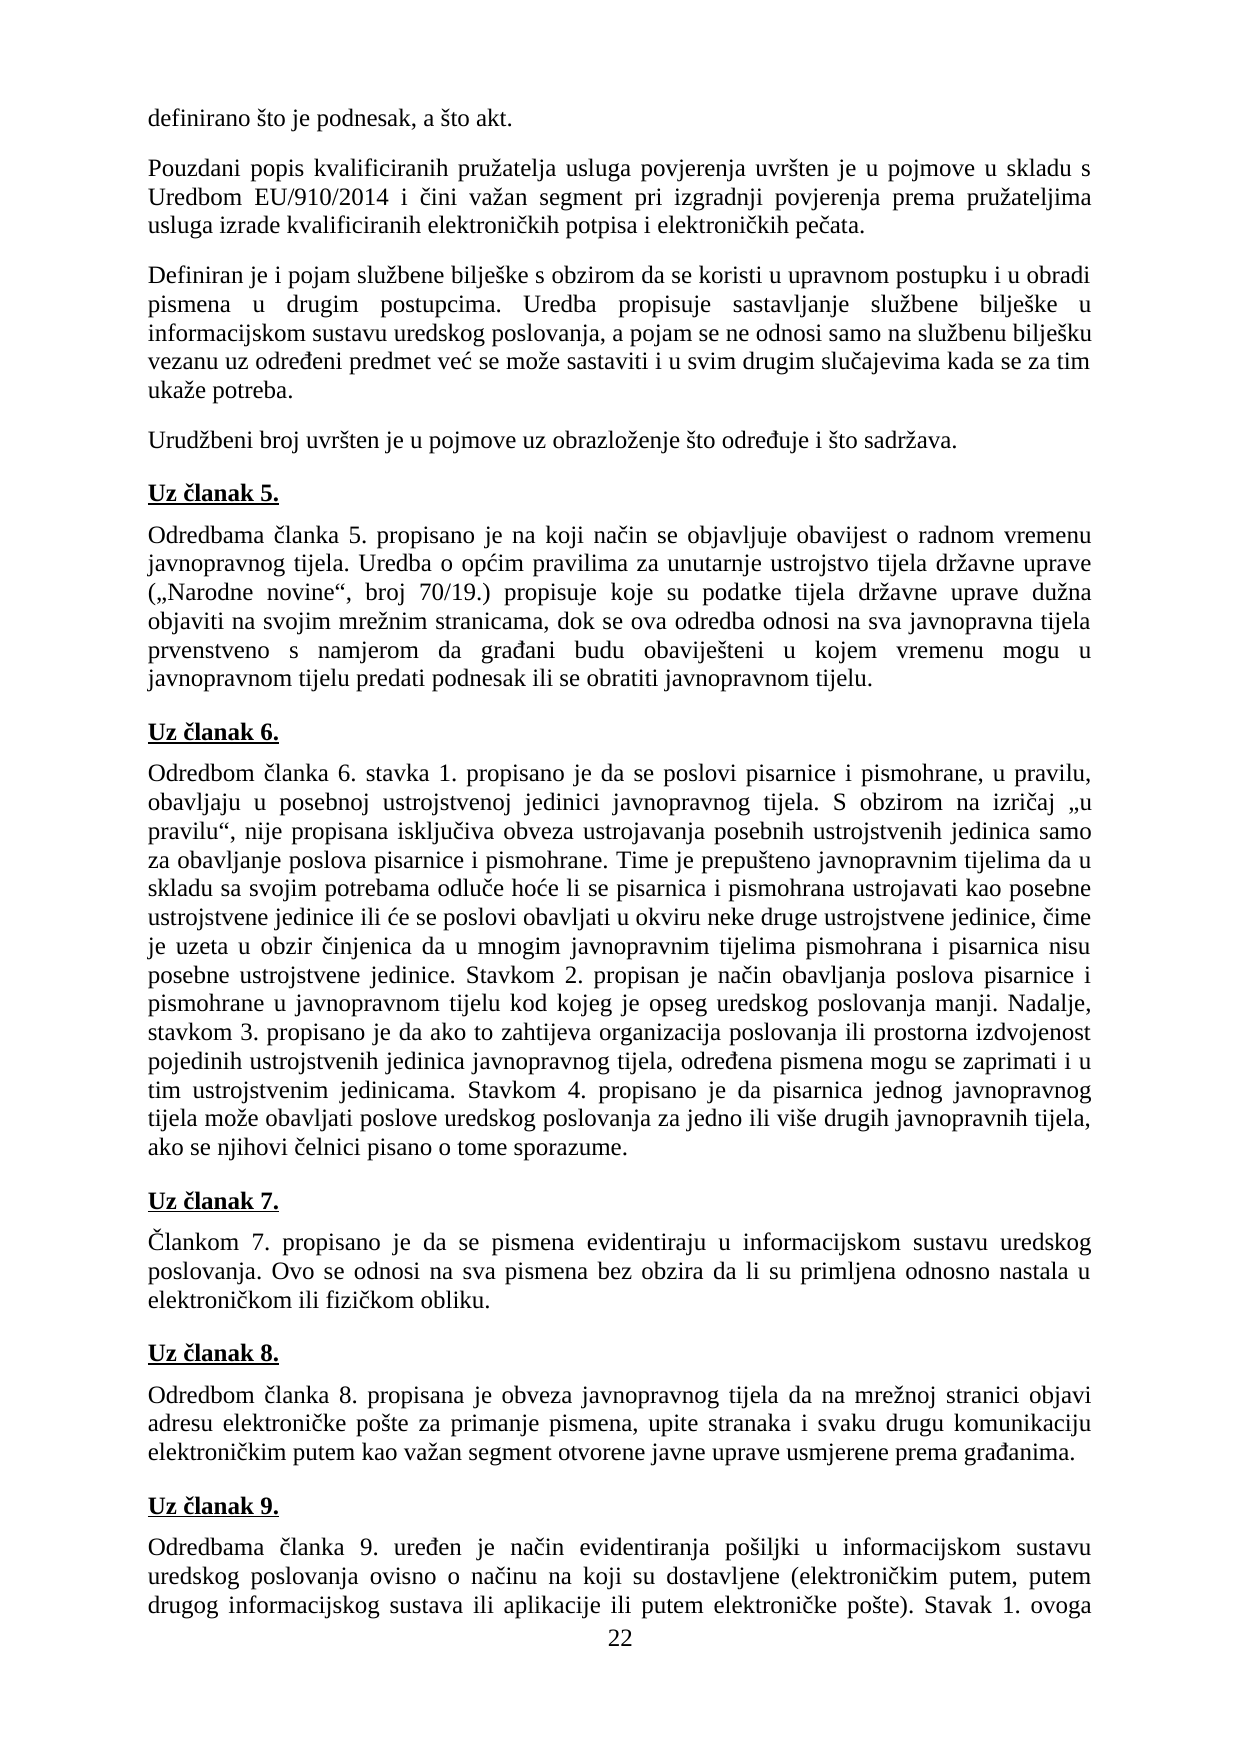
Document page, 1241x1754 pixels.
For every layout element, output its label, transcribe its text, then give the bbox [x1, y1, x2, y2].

text Urudžbeni broj uvršten je u pojmove uz obrazloženje što određuje i što sadržava. [148, 425, 1092, 453]
text Uz članak 8. [148, 1338, 1092, 1367]
text Uz članak 7. [148, 1186, 1092, 1215]
text Uz članak 6. [148, 717, 1092, 746]
text Uz članak 9. [148, 1491, 1092, 1520]
text Uz članak 5. [148, 478, 1092, 507]
text Člankom 7. propisano je da se pismena evidentiraju u informacijskom sustavu uredskog poslovanja. Ovo se odnosi na sva pismena bez obzira da li su primljena odnosno nastala u elektroničkom ili fizičkom obliku. [148, 1227, 1092, 1313]
text Odredbom članka 8. propisana je obveza javnopravnog tijela da na mrežnoj stranici objavi adresu elektroničke pošte za primanje pismena, upite stranaka i svaku drugu komunikaciju elektroničkim putem kao važan segment otvorene javne uprave usmjerene prema građanima. [148, 1380, 1092, 1466]
text Odredbom članka 6. stavka 1. propisano je da se poslovi pisarnice i pismohrane, u pravilu, obavljaju u posebnoj ustrojstvenoj jedinici javnopravnog tijela. S obzirom na izričaj „u pravilu“, nije propisana isključiva obveza ustrojavanja posebnih ustrojstvenih jedinica samo za obavljanje poslova pisarnice i pismohrane. Time je prepušteno javnopravnim tijelima da u skladu sa svojim potrebama odluče hoće li se pisarnica i pismohrana ustrojavati kao posebne ustrojstvene jedinice ili će se poslovi obavljati u okviru neke druge ustrojstvene jedinice, čime je uzeta u obzir činjenica da u mnogim javnopravnim tijelima pismohrana i pisarnica nisu posebne ustrojstvene jedinice. Stavkom 2. propisan je način obavljanja poslova pisarnice i pismohrane u javnopravnom tijelu kod kojeg je opseg uredskog poslovanja manji. Nadalje, stavkom 3. propisano je da ako to zahtijeva organizacija poslovanja ili prostorna izdvojenost pojedinih ustrojstvenih jedinica javnopravnog tijela, određena pismena mogu se zaprimati i u tim ustrojstvenim jedinicama. Stavkom 4. propisano je da pisarnica jednog javnopravnog tijela može obavljati poslove uredskog poslovanja za jedno ili više drugih javnopravnih tijela, ako se njihovi čelnici pisano o tome sporazume. [148, 758, 1092, 1161]
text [148, 1532, 1092, 1618]
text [148, 103, 1092, 132]
text Definiran je i pojam službene bilješke s obzirom da se koristi u upravnom postupku i u obradi pismena u drugim postupcima. Uredba propisuje sastavljanje službene bilješke u informacijskom sustavu uredskog poslovanja, a pojam se ne odnosi samo na službenu bilješku vezanu uz određeni predmet već se može sastaviti i u svim drugim slučajevima kada se za tim ukaže potreba. [148, 260, 1092, 404]
text Odredbama članka 5. propisano je na koji način se objavljuje obavijest o radnom vremenu javnopravnog tijela. Uredba o općim pravilima za unutarnje ustrojstvo tijela državne uprave („Narodne novine“, broj 70/19.) propisuje koje su podatke tijela državne uprave dužna objaviti na svojim mrežnim stranicama, dok se ova odredba odnosi na sva javnopravna tijela prvenstveno s namjerom da građani budu obaviješteni u kojem vremenu mogu u javnopravnom tijelu predati podnesak ili se obratiti javnopravnom tijelu. [148, 520, 1092, 692]
text Pouzdani popis kvalificiranih pružatelja usluga povjerenja uvršten je u pojmove u skladu s Uredbom EU/910/2014 i čini važan segment pri izgradnji povjerenja prema pružateljima usluga izrade kvalificiranih elektroničkih potpisa i elektroničkih pečata. [148, 153, 1092, 239]
